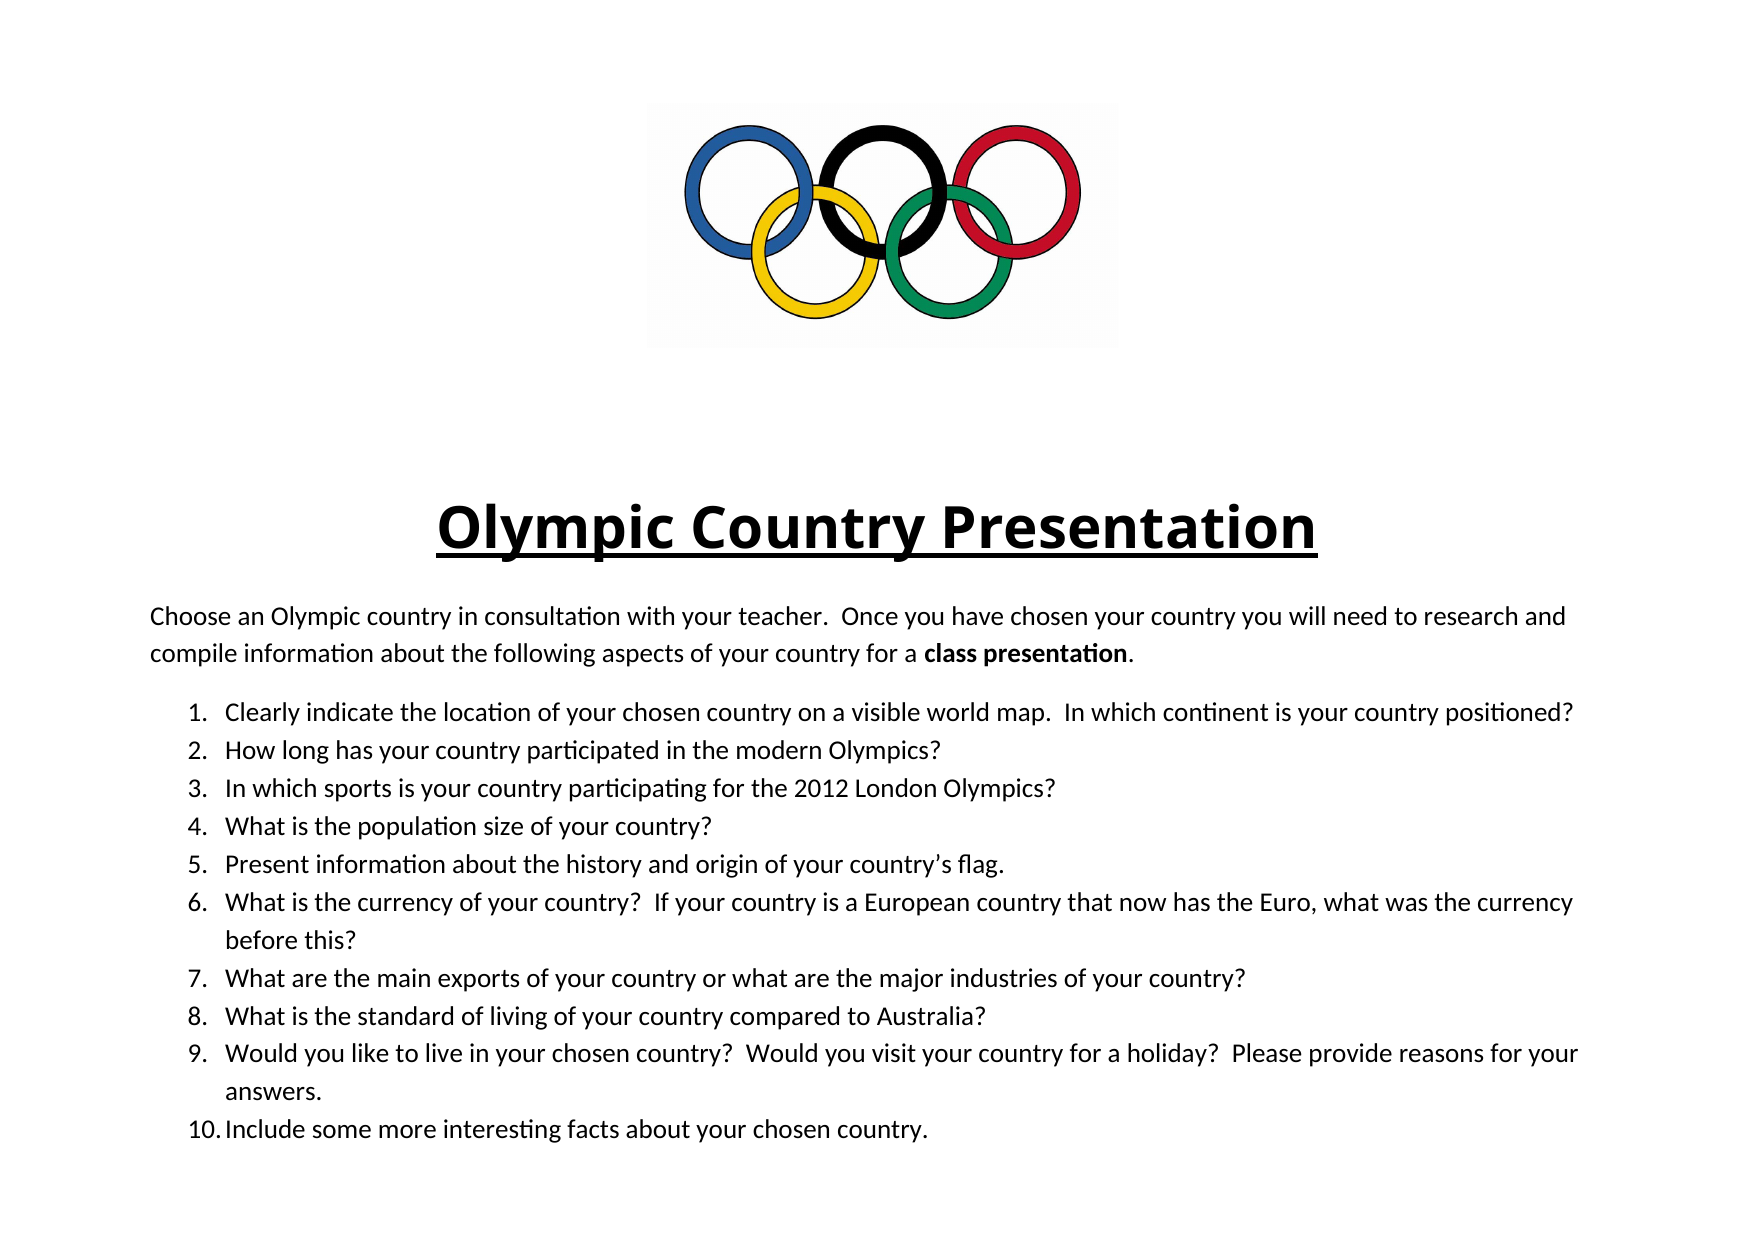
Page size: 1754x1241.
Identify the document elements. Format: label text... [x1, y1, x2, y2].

list What is the currency of your country? If your country is a European country that now has the Euro, what was the currency before this? [187, 885, 1604, 956]
list What is the standard of living of your country compared to Australia? [187, 999, 1604, 1032]
list What is the population size of your country? [187, 809, 1604, 842]
list Include some more interesting facts about your chosen country. [187, 1112, 1604, 1146]
list In which sports is your country participating for the 2012 London Olympics? [187, 771, 1604, 804]
list Would you like to live in your chosen country? Would you visit your country for a holiday? Please provide reasons for your answers. [187, 1037, 1604, 1108]
list Clearly indicate the location of your chosen country on a visible world map. In which continent is your country positioned? [187, 695, 1604, 728]
text Olympic Country Presentation [150, 487, 1604, 566]
list How long has your country participated in the modern Olympics? [187, 733, 1604, 766]
list Present information about the history and origin of your country’s flag. [187, 847, 1604, 880]
text Choose an Olympic country in consultation with your teacher. Once you have chosen your country you will need to research and compile information about the following aspects of your country for a class presentation. [150, 599, 1604, 670]
list What are the main exports of your country or what are the major industries of your country? [187, 961, 1604, 994]
